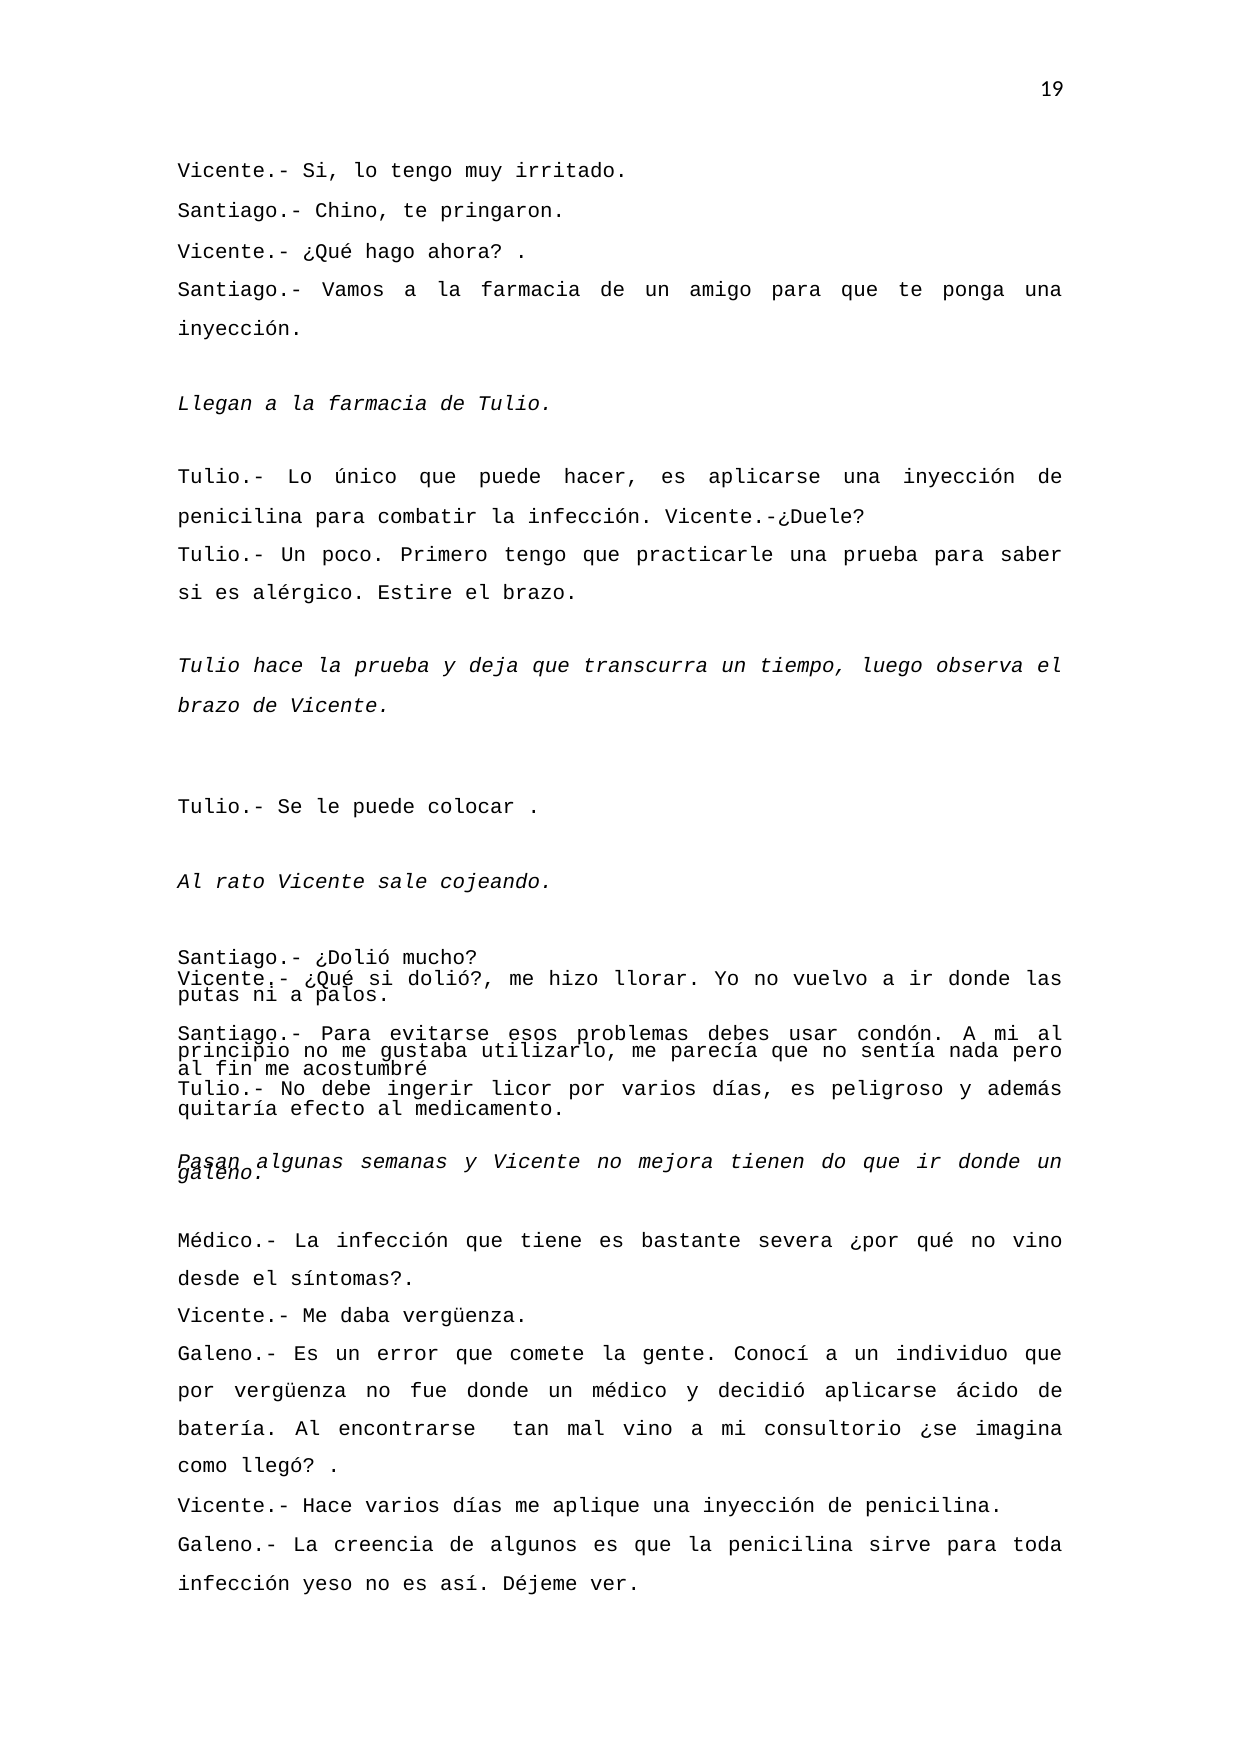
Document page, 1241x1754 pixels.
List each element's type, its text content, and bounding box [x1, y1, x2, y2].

text Tulio.- No debe ingerir licor por varios días, es peligroso y además quitaría efecto al medicamento. [177, 1079, 1063, 1119]
text Pasan algunas semanas y Vicente no mejora tienen do que ir donde un galeno. [177, 1160, 1063, 1182]
text Santiago.- ¿Dolió mucho? [177, 950, 1063, 968]
text Santiago.- Chino, te pringaron. [177, 188, 1063, 225]
text Vicente.- ¿Qué si dolió?, me hizo llorar. Yo no vuelvo a ir donde las putas ni a palos. [177, 973, 1063, 1005]
text Médico.- La infección que tiene es bastante severa ¿por qué no vino desde el síntomas?. [177, 1217, 1063, 1293]
text Santiago.- Para evitarse esos problemas debes usar condón. A mi al principio no me gustaba utilizarlo, me parecía que no sentía nada pero al fin me acostumbré [177, 1026, 1063, 1079]
text Tulio.- Un poco. Primero tengo que practicarle una prueba para saber si es alérgico. Estire el brazo. [177, 531, 1063, 607]
text Tulio.- Se le puede colocar . [177, 793, 1063, 818]
text Santiago.- Vamos a la farmacia de un amigo para que te ponga una inyección. [177, 265, 1063, 343]
text Vicente.- ¿Qué hago ahora? . [177, 228, 1063, 265]
text Al rato Vicente sale cojeando. [177, 868, 1063, 893]
text Galeno.- Es un error que comete la gente. Conocí a un individuo que por vergüenza no fue donde un médico y decidió aplicarse ácido de batería. Al encontrarse tan mal vino a mi consultorio ¿se imagina como llegó? . [177, 1330, 1063, 1480]
text Vicente.- Hace varios días me aplique una inyección de penicilina. [177, 1480, 1063, 1520]
text Tulio hace la prueba y deja que transcurra un tiempo, luego observa el brazo de Vicente. [177, 641, 1063, 720]
text Vicente.- Si, lo tengo muy irritado. [177, 148, 1063, 184]
text Llegan a la farmacia de Tulio. [177, 379, 1063, 418]
text Galeno.- La creencia de algunos es que la penicilina sirve para toda infección yeso no es así. Déjeme ver. [177, 1520, 1063, 1598]
text Tulio.- Lo único que puede hacer, es aplicarse una inyección de penicilina para combatir la infección. Vicente.-¿Duele? [177, 451, 1063, 531]
text Vicente.- Me daba vergüenza. [177, 1293, 1063, 1330]
